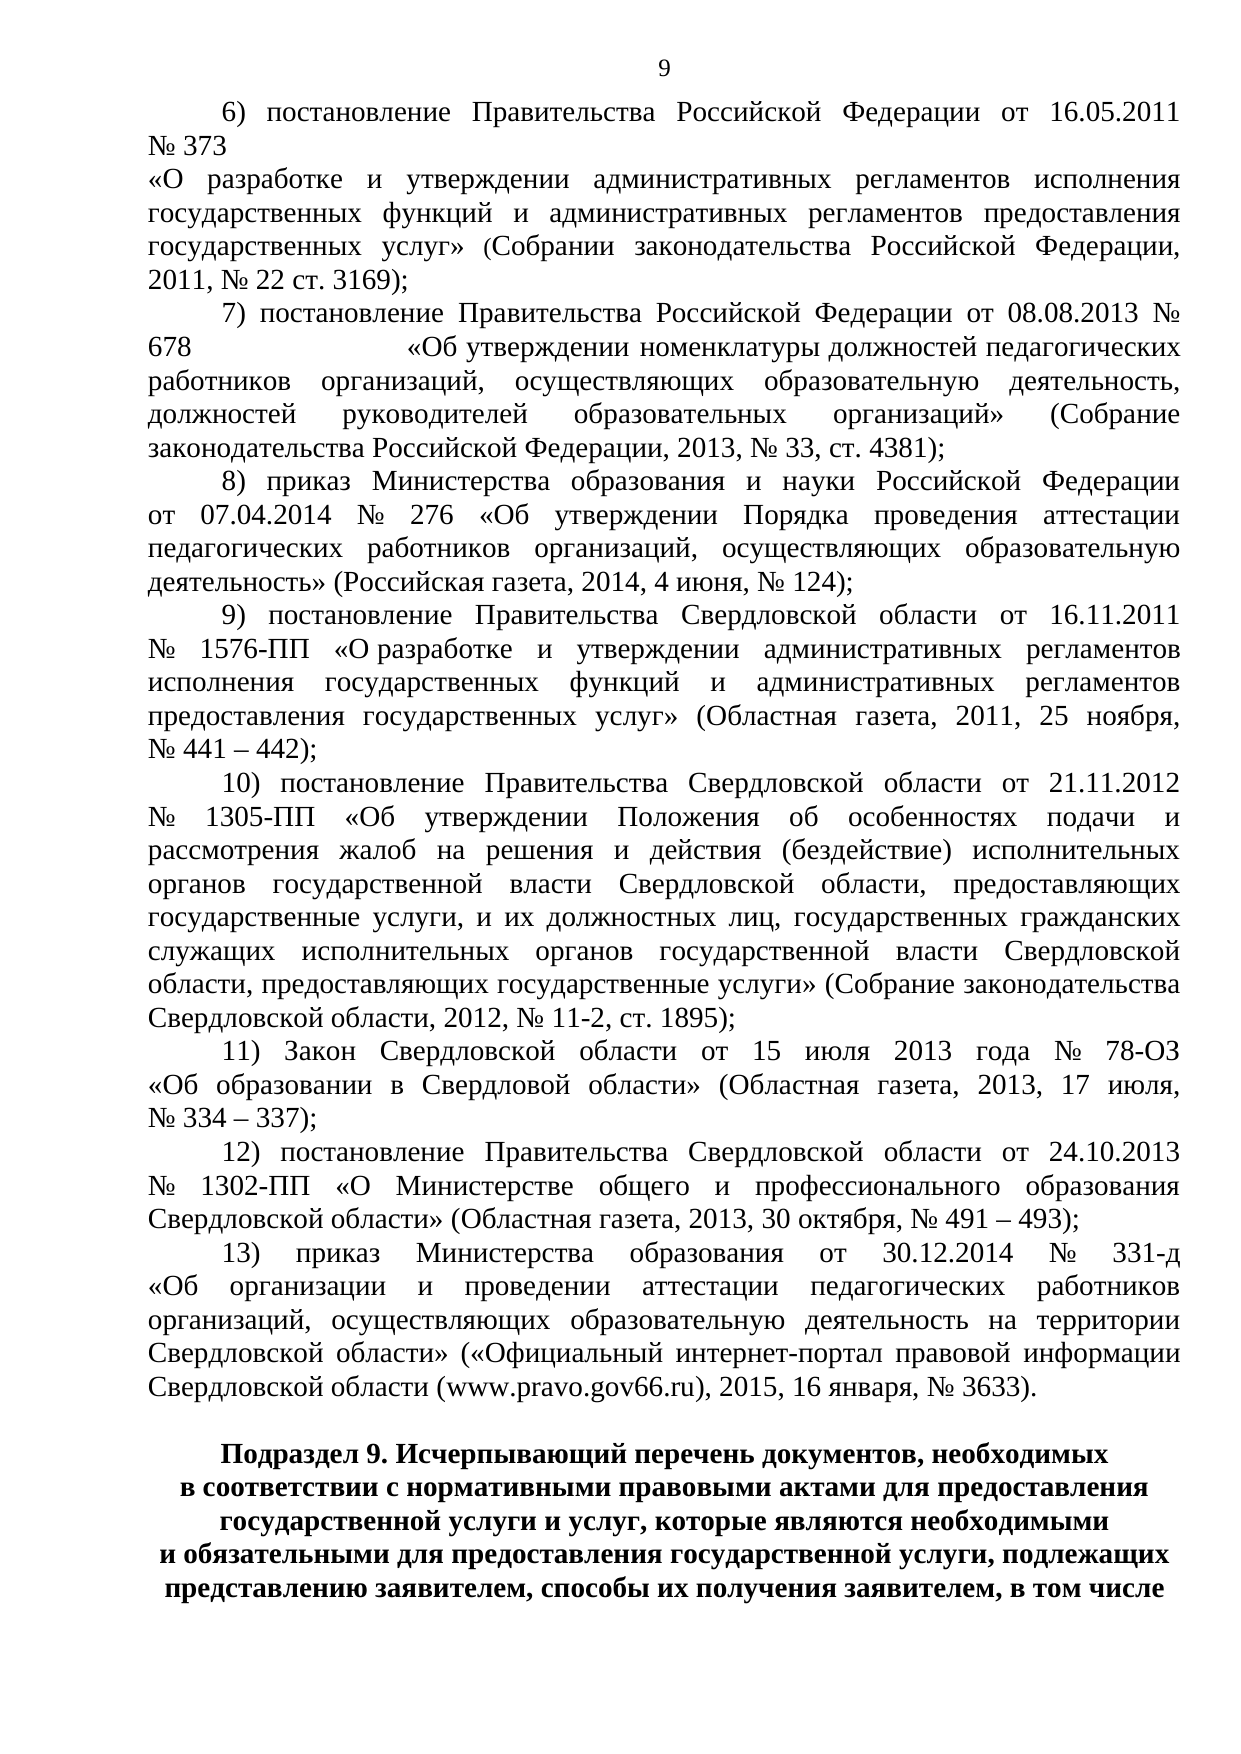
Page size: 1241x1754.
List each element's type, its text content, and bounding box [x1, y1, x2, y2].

text 13) приказ Министерства образования от 30.12.2014 № 331-д «Об организации и проведении аттестации педагогических работников организаций, осуществляющих образовательную деятельность на территории Свердловской области» («Официальный интернет-портал правовой информации Свердловской области (www.pravo.gov66.ru), 2015, 16 января, № 3633). [148, 1235, 1181, 1402]
text 11) Закон Свердловской области от 15 июля 2013 года № 78-ОЗ «Об образовании в Свердловой области» (Областная газета, 2013, 17 июля, № 334 – 337); [148, 1033, 1181, 1134]
text в соответствии с нормативными правовыми актами для предоставления государственной услуги и услуг, которые являются необходимыми [148, 1469, 1181, 1537]
text и обязательными для предоставления государственной услуги, подлежащих представлению заявителем, способы их получения заявителем, в том числе [148, 1537, 1181, 1604]
text 7) постановление Правительства Российской Федерации от 08.08.2013 № 678 «Об утверждении номенклатуры должностей педагогических работников организаций, осуществляющих образовательную деятельность, должностей руководителей образовательных организаций» (Собрание законодательства Российской Федерации, 2013, № 33, ст. 4381); [148, 296, 1181, 463]
text «О разработке и утверждении административных регламентов исполнения государственных функций и административных регламентов предоставления государственных услуг» (Собрании законодательства Российской Федерации, 2011, № 22 ст. 3169); [148, 161, 1181, 296]
text 6) постановление Правительства Российской Федерации от 16.05.2011 № 373 [148, 94, 1181, 161]
text Подраздел 9. Исчерпывающий перечень документов, необходимых [148, 1436, 1181, 1469]
text 12) постановление Правительства Свердловской области от 24.10.2013 № 1302-ПП «О Министерстве общего и профессионального образования Свердловской области» (Областная газета, 2013, 30 октября, № 491 – 493); [148, 1134, 1181, 1235]
text 8) приказ Министерства образования и науки Российской Федерации от 07.04.2014 № 276 «Об утверждении Порядка проведения аттестации педагогических работников организаций, осуществляющих образовательную деятельность» (Российская газета, 2014, 4 июня, № 124); [148, 463, 1181, 597]
text 10) постановление Правительства Свердловской области от 21.11.2012 № 1305-ПП «Об утверждении Положения об особенностях подачи и рассмотрения жалоб на решения и действия (бездействие) исполнительных органов государственной власти Свердловской области, предоставляющих государственные услуги, и их должностных лиц, государственных гражданских служащих исполнительных органов государственной власти Свердловской области, предоставляющих государственные услуги» (Собрание законодательства Свердловской области, 2012, № 11-2, ст. 1895); [148, 765, 1181, 1033]
text 9) постановление Правительства Свердловской области от 16.11.2011 № 1576-ПП «О разработке и утверждении административных регламентов исполнения государственных функций и административных регламентов предоставления государственных услуг» (Областная газета, 2011, 25 ноября, № 441 – 442); [148, 597, 1181, 765]
